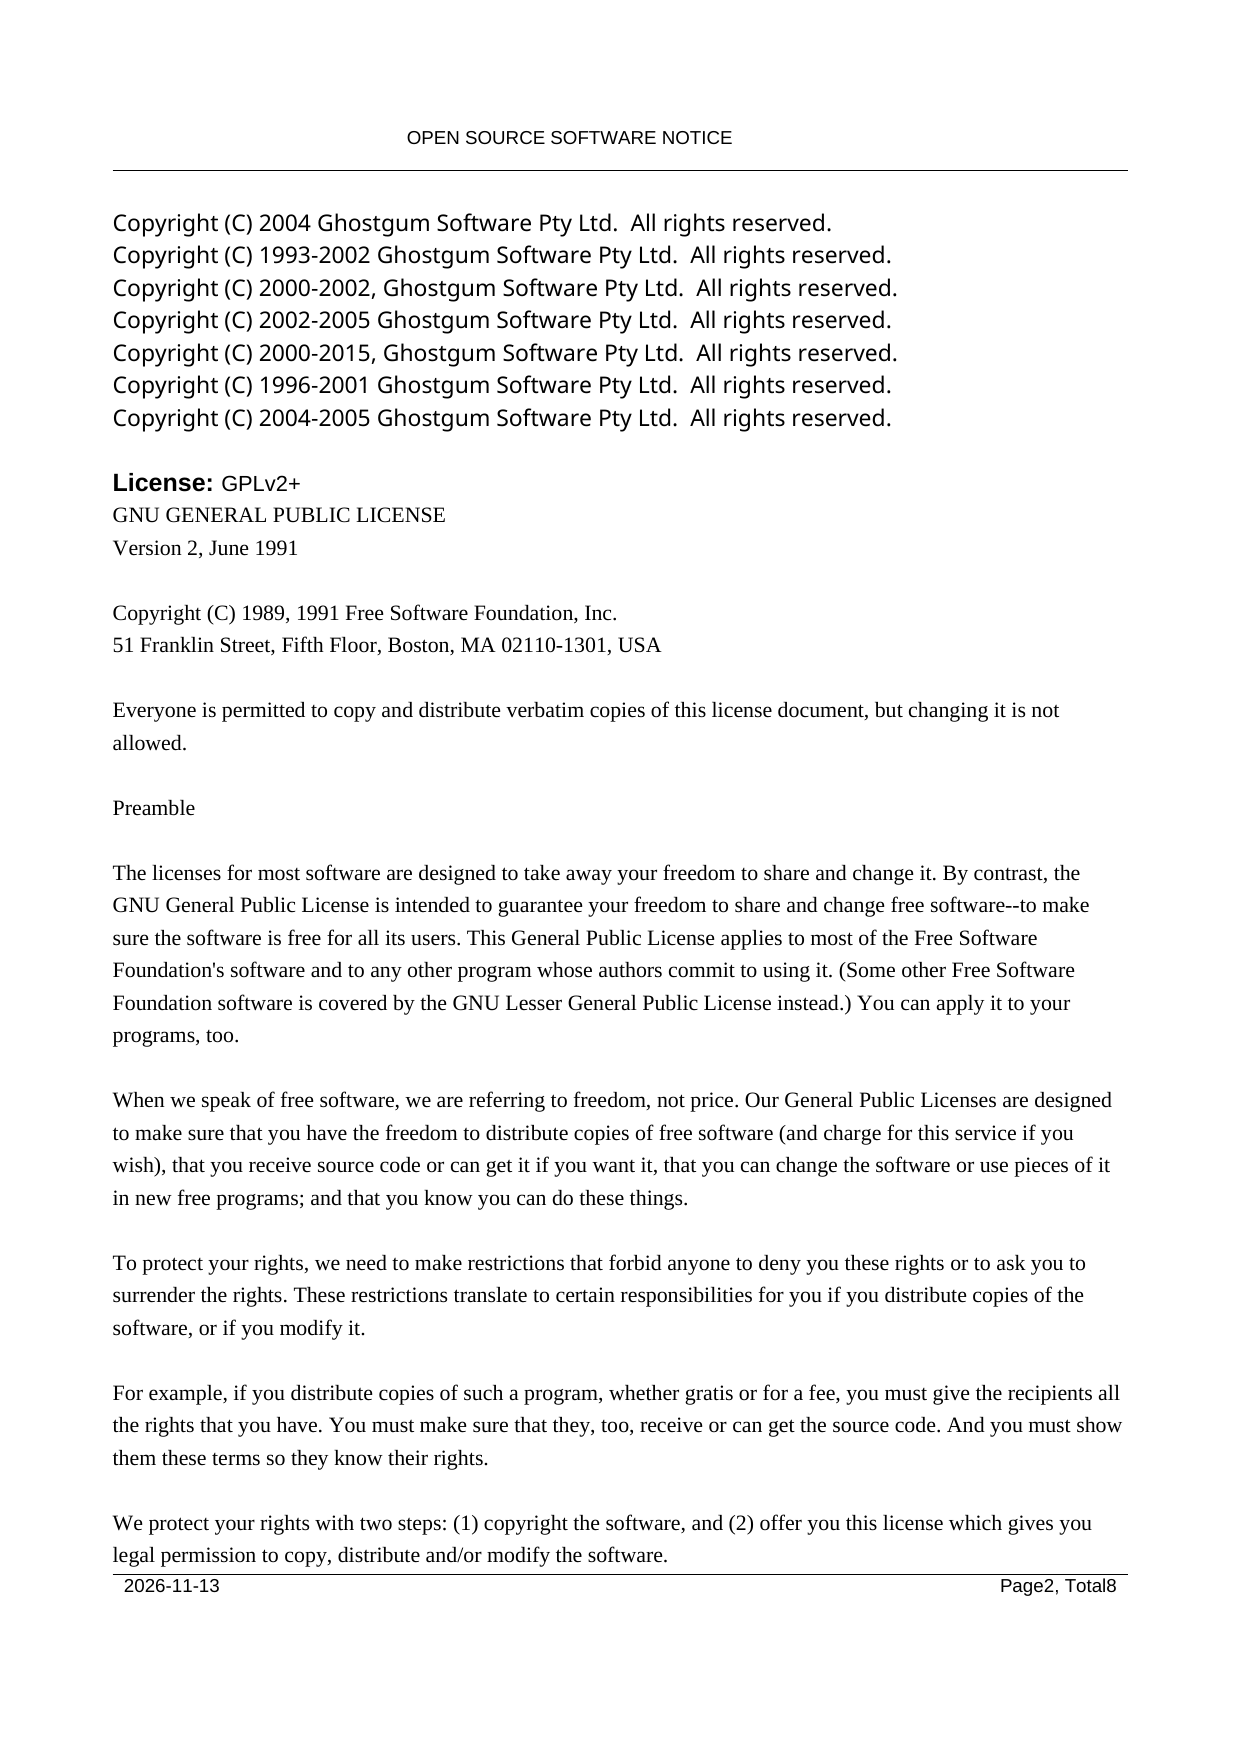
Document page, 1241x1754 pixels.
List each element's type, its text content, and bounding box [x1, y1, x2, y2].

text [112, 499, 1128, 1571]
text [112, 206, 1128, 466]
text License: GPLv2+ [112, 466, 1128, 499]
